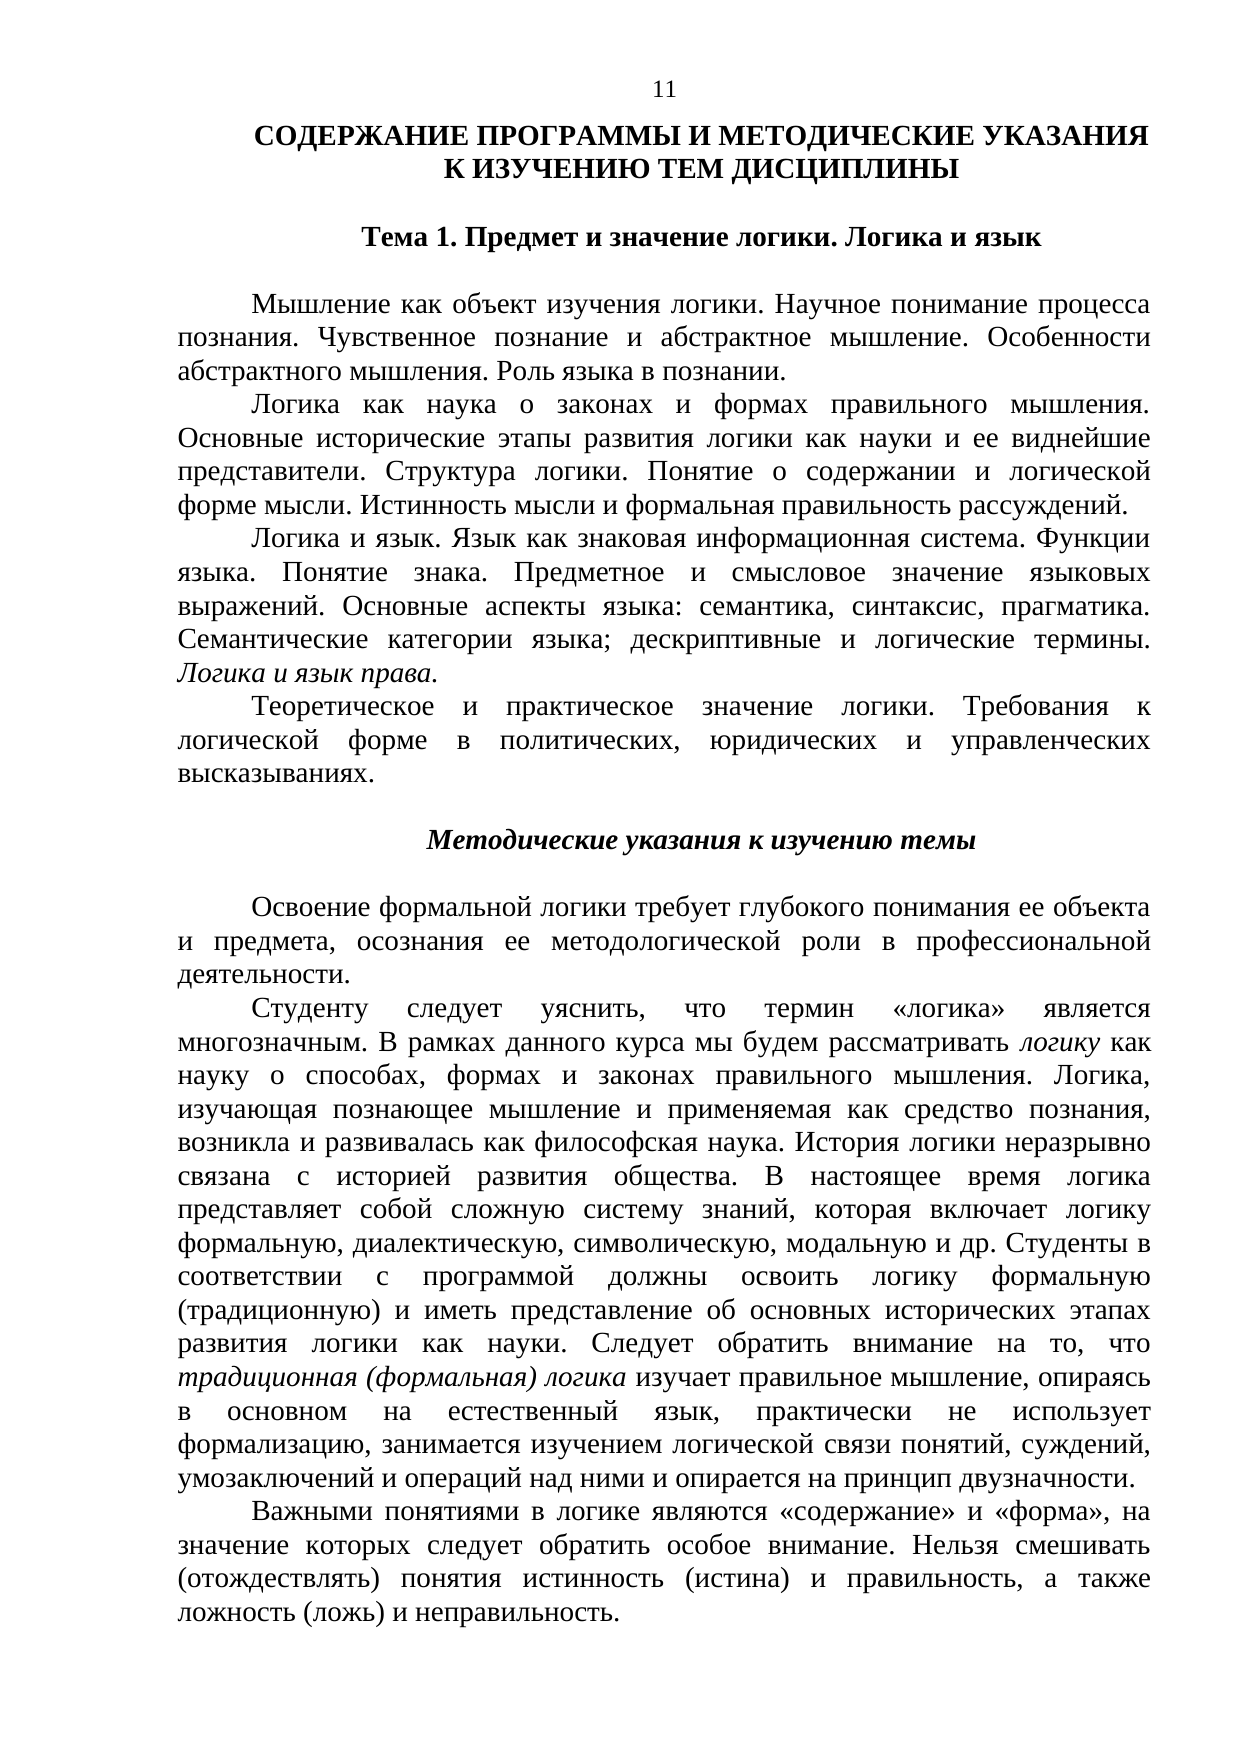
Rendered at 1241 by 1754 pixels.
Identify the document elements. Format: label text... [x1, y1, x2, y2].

text Тема 1. Предмет и значение логики. Логика и язык [177, 219, 1152, 252]
text Методические указания к изучению темы [177, 822, 1152, 856]
text Важными понятиями в логике являются «содержание» и «форма», на значение которых следует обратить особое внимание. Нельзя смешивать (отождествлять) понятия истинность (истина) и правильность, а также ложность (ложь) и неправильность. [177, 1493, 1152, 1627]
text Логика и язык. Язык как знаковая информационная система. Функции языка. Понятие знака. Предметное и смысловое значение языковых выражений. Основные аспекты языка: семантика, синтаксис, прагматика. Семантические категории языка; дескриптивные и логические термины. Логика и язык права. [177, 521, 1152, 688]
text Мышление как объект изучения логики. Научное понимание процесса познания. Чувственное познание и абстрактное мышление. Особенности абстрактного мышления. Роль языка в познании. [177, 286, 1152, 386]
text К ИЗУЧЕНИЮ ТЕМ ДИСЦИПЛИНЫ [177, 152, 1152, 185]
text Студенту следует уяснить, что термин «логика» является многозначным. В рамках данного курса мы будем рассматривать логику как науку о способах, формах и законах правильного мышления. Логика, изучающая познающее мышление и применяемая как средство познания, возникла и развивалась как философская наука. История логики неразрывно связана с историей развития общества. В настоящее время логика представляет собой сложную систему знаний, которая включает логику формальную, диалектическую, символическую, модальную и др. Студенты в соответствии с программой должны освоить логику формальную (традиционную) и иметь представление об основных исторических этапах развития логики как науки. Следует обратить внимание на то, что традиционная (формальная) логика изучает правильное мышление, опираясь в основном на естественный язык, практически не использует формализацию, занимается изучением логической связи понятий, суждений, умозаключений и операций над ними и опирается на принцип двузначности. [177, 990, 1152, 1493]
text Освоение формальной логики требует глубокого понимания ее объекта и предмета, осознания ее методологической роли в профессиональной деятельности. [177, 889, 1152, 990]
text Логика как наука о законах и формах правильного мышления. Основные исторические этапы развития логики как науки и ее виднейшие представители. Структура логики. Понятие о содержании и логической форме мысли. Истинность мысли и формальная правильность рассуждений. [177, 386, 1152, 521]
text Теоретическое и практическое значение логики. Требования к логической форме в политических, юридических и управленческих высказываниях. [177, 688, 1152, 789]
text СОДЕРЖАНИЕ ПРОГРАММЫ И МЕТОДИЧЕСКИЕ УКАЗАНИЯ [177, 118, 1152, 152]
